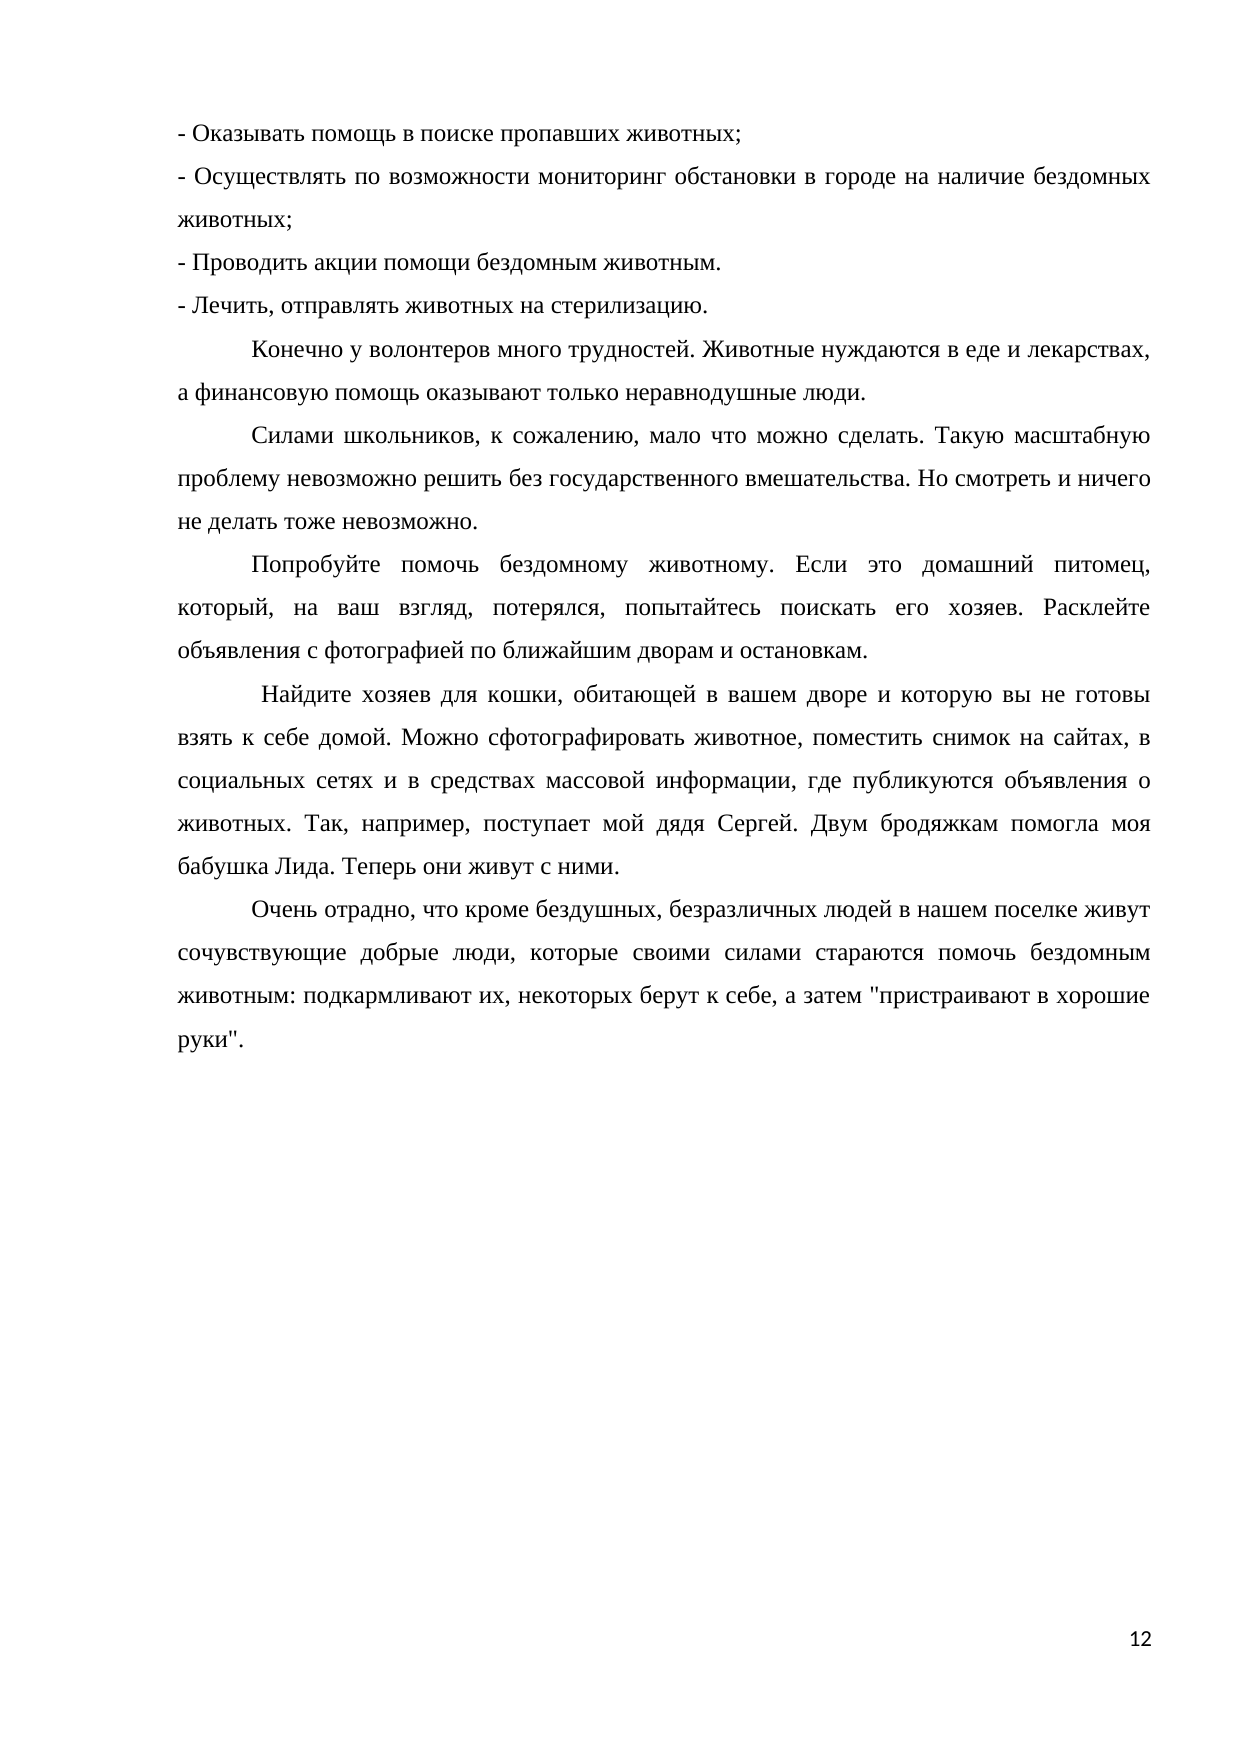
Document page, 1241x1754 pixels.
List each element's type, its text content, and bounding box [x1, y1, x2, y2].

text - Осуществлять по возможности мониторинг обстановки в городе на наличие бездомных животных; [177, 161, 1152, 233]
text - Оказывать помощь в поиске пропавших животных; [177, 118, 1152, 147]
text Очень отрадно, что кроме бездушных, безразличных людей в нашем поселке живут сочувствующие добрые люди, которые своими силами стараются помочь бездомным животным: подкармливают их, некоторых берут к себе, а затем "пристраивают в хорошие руки". [177, 894, 1152, 1052]
text Конечно у волонтеров много трудностей. Животные нуждаются в еде и лекарствах, а финансовую помощь оказывают только неравнодушные люди. [177, 334, 1152, 406]
text Найдите хозяев для кошки, обитающей в вашем дворе и которую вы не готовы взять к себе домой. Можно сфотографировать животное, поместить снимок на сайтах, в социальных сетях и в средствах массовой информации, где публикуются объявления о животных. Так, например, поступает мой дядя Сергей. Двум бродяжкам помогла моя бабушка Лида. Теперь они живут с ними. [177, 679, 1152, 880]
text Попробуйте помочь бездомному животному. Если это домашний питомец, который, на ваш взгляд, потерялся, попытайтесь поискать его хозяев. Расклейте объявления с фотографией по ближайшим дворам и остановкам. [177, 549, 1152, 664]
text - Проводить акции помощи бездомным животным. [177, 247, 1152, 276]
text Силами школьников, к сожалению, мало что можно сделать. Такую масштабную проблему невозможно решить без государственного вмешательства. Но смотреть и ничего не делать тоже невозможно. [177, 420, 1152, 535]
text - Лечить, отправлять животных на стерилизацию. [177, 291, 1152, 319]
